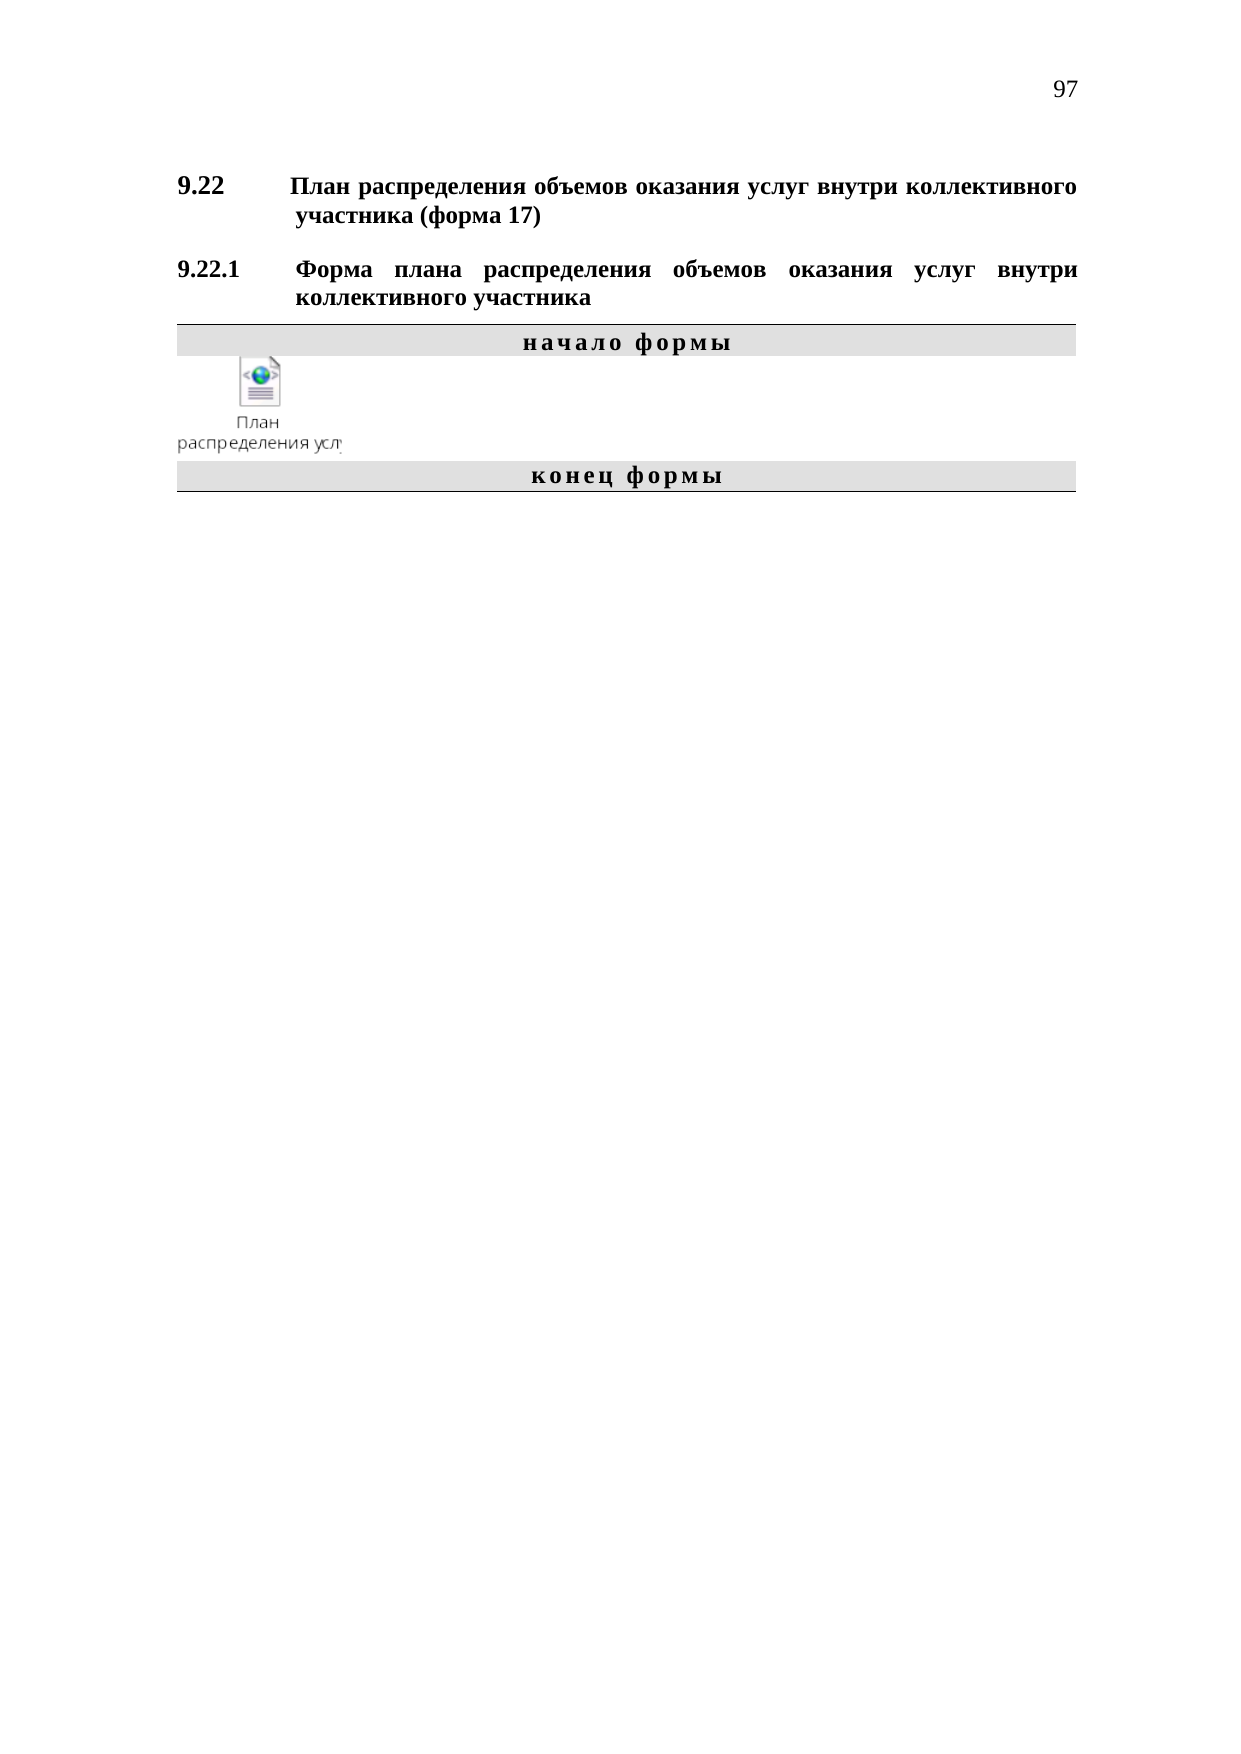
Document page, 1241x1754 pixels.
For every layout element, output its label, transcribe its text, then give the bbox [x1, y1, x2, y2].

list Форма плана распределения объемов оказания услуг внутри коллективного участника [177, 254, 1078, 311]
list План распределения объемов оказания услуг внутри коллективного участника (форма 17) [177, 169, 1078, 229]
text начало формы [177, 325, 1076, 356]
text конец формы [177, 461, 1076, 491]
